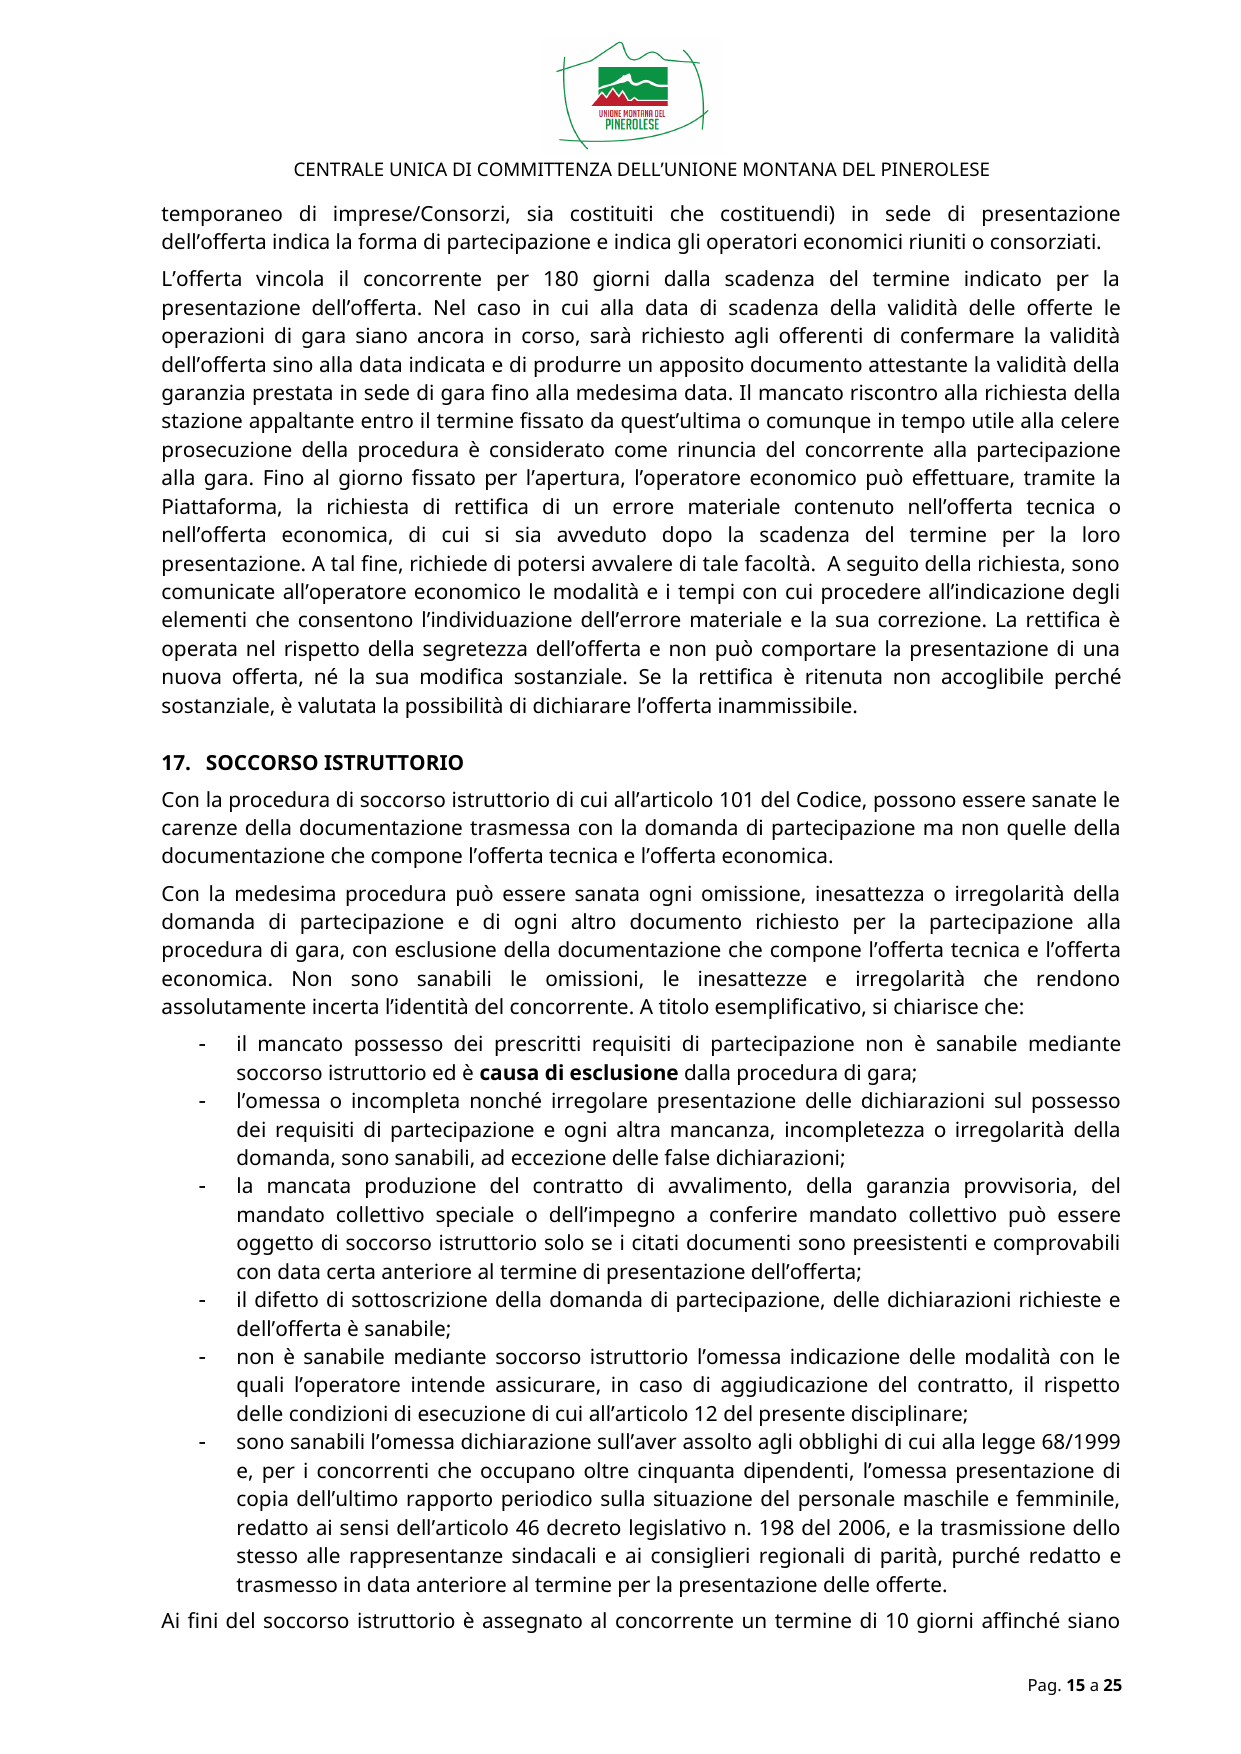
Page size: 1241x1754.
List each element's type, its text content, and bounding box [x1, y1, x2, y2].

list il difetto di sottoscrizione della domanda di partecipazione, delle dichiarazioni richieste e dell’offerta è sanabile; [199, 1285, 1122, 1342]
text L’offerta vincola il concorrente per 180 giorni dalla scadenza del termine indicato per la presentazione dell’offerta. Nel caso in cui alla data di scadenza della validità delle offerte le operazioni di gara siano ancora in corso, sarà richiesto agli offerenti di confermare la validità dell’offerta sino alla data indicata e di produrre un apposito documento attestante la validità della garanzia prestata in sede di gara fino alla medesima data. Il mancato riscontro alla richiesta della stazione appaltante entro il termine fissato da quest’ultima o comunque in tempo utile alla celere prosecuzione della procedura è considerato come rinuncia del concorrente alla partecipazione alla gara. Fino al giorno fissato per l’apertura, l’operatore economico può effettuare, tramite la Piattaforma, la richiesta di rettifica di un errore materiale contenuto nell’offerta tecnica o nell’offerta economica, di cui si sia avveduto dopo la scadenza del termine per la loro presentazione. A tal fine, richiede di potersi avvalere di tale facoltà. A seguito della richiesta, sono comunicate all’operatore economico le modalità e i tempi con cui procedere all’indicazione degli elementi che consentono l’individuazione dell’errore materiale e la sua correzione. La rettifica è operata nel rispetto della segretezza dell’offerta e non può comportare la presentazione di una nuova offerta, né la sua modifica sostanziale. Se la rettifica è ritenuta non accoglibile perché sostanziale, è valutata la possibilità di dichiarare l’offerta inammissibile. [161, 264, 1122, 719]
text Con la procedura di soccorso istruttorio di cui all’articolo 101 del Codice, possono essere sanate le carenze della documentazione trasmessa con la domanda di partecipazione ma non quelle della documentazione che compone l’offerta tecnica e l’offerta economica. [161, 785, 1122, 870]
list non è sanabile mediante soccorso istruttorio l’omessa indicazione delle modalità con le quali l’operatore intende assicurare, in caso di aggiudicazione del contratto, il rispetto delle condizioni di esecuzione di cui all’articolo 12 del presente disciplinare; [199, 1342, 1122, 1427]
list sono sanabili l’omessa dichiarazione sull’aver assolto agli obblighi di cui alla legge 68/1999 e, per i concorrenti che occupano oltre cinquanta dipendenti, l’omessa presentazione di copia dell’ultimo rapporto periodico sulla situazione del personale maschile e femminile, redatto ai sensi dell’articolo 46 decreto legislativo n. 198 del 2006, e la trasmissione dello stesso alle rappresentanze sindacali e ai consiglieri regionali di parità, purché redatto e trasmesso in data anteriore al termine per la presentazione delle offerte. [199, 1427, 1122, 1598]
subtitle SOCCORSO ISTRUTTORIO [161, 748, 1122, 776]
text Con la medesima procedura può essere sanata ogni omissione, inesattezza o irregolarità della domanda di partecipazione e di ogni altro documento richiesto per la partecipazione alla procedura di gara, con esclusione della documentazione che compone l’offerta tecnica e l’offerta economica. Non sono sanabili le omissioni, le inesattezze e irregolarità che rendono assolutamente incerta l’identità del concorrente. A titolo esemplificativo, si chiarisce che: [161, 879, 1122, 1021]
list l’omessa o incompleta nonché irregolare presentazione delle dichiarazioni sul possesso dei requisiti di partecipazione e ogni altra mancanza, incompletezza o irregolarità della domanda, sono sanabili, ad eccezione delle false dichiarazioni; [199, 1086, 1122, 1172]
list il mancato possesso dei prescritti requisiti di partecipazione non è sanabile mediante soccorso istruttorio ed è causa di esclusione dalla procedura di gara; [199, 1029, 1122, 1086]
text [161, 1607, 1122, 1635]
list la mancata produzione del contratto di avvalimento, della garanzia provvisoria, del mandato collettivo speciale o dell’impegno a conferire mandato collettivo può essere oggetto di soccorso istruttorio solo se i citati documenti sono preesistenti e comprovabili con data certa anteriore al termine di presentazione dell’offerta; [199, 1172, 1122, 1285]
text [161, 199, 1122, 256]
